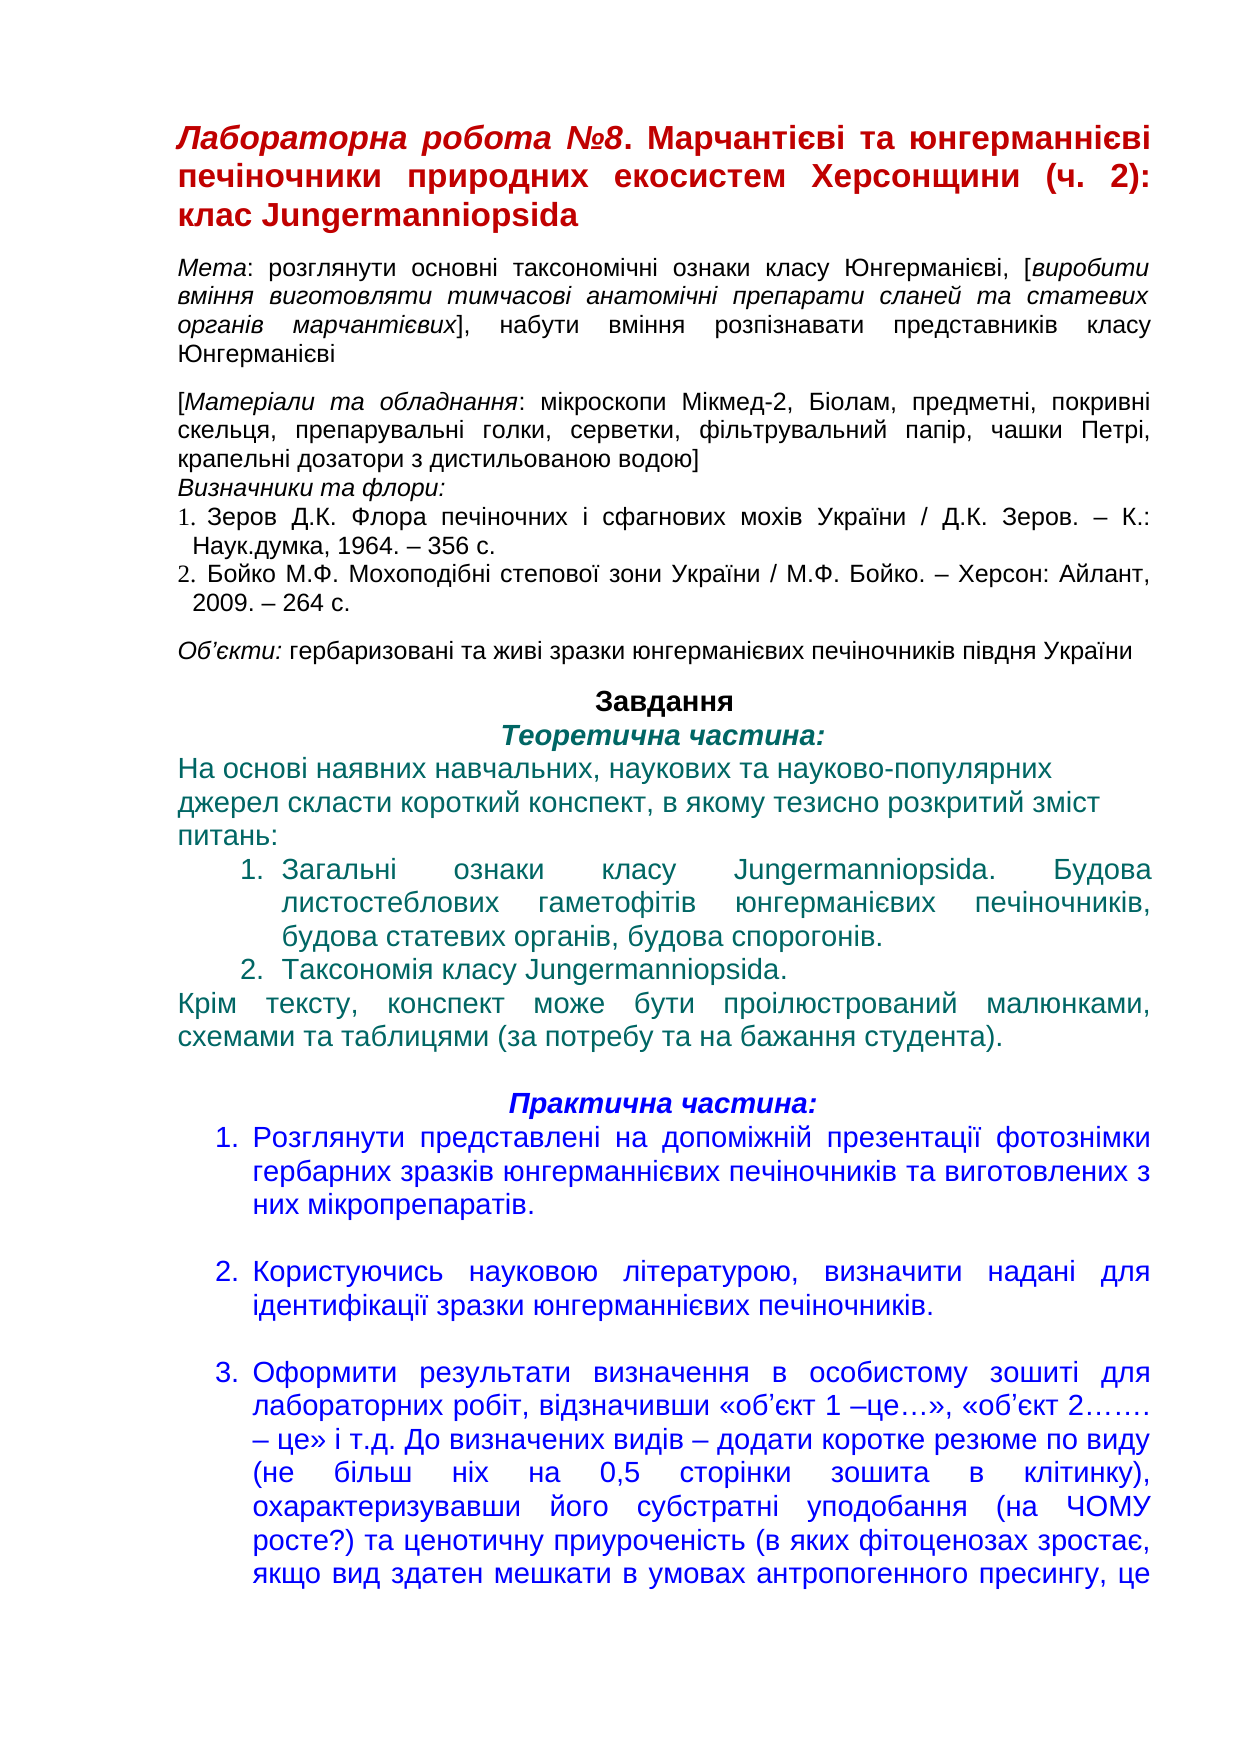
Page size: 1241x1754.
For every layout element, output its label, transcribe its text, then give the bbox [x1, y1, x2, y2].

text Крім тексту, конспект може бути проілюстрований малюнками, схемами та таблицями (за потребу та на бажання студента). [177, 986, 1152, 1053]
text Визначники та флори: [177, 473, 1152, 502]
list Розглянути представлені на допоміжній презентації фотознімки гербарних зразків юнгерманнієвих печіночників та виготовлених з них мікропрепаратів. [215, 1120, 1152, 1221]
list Загальні ознаки класу Jungermanniopsida. Будова листостеблових гаметофітів юнгерманієвих печіночників, будова статевих органів, будова спорогонів. [240, 852, 1152, 952]
text [Матеріали та обладнання: мікроскопи Мікмед-2, Біолам, предметні, покривні скельця, препарувальні голки, серветки, фільтрувальний папір, чашки Петрі, крапельні дозатори з дистильованою водою] [177, 387, 1152, 473]
text Практична частина: [177, 1087, 1152, 1120]
text Теоретична частина: [177, 718, 1152, 751]
list Таксономія класу Jungermanniopsida. [240, 952, 1152, 986]
text Мета: розглянути основні таксономічні ознаки класу Юнгерманієві, [виробити вміння виготовляти тимчасові анатомічні препарати сланей та статевих органів марчантієвих], набути вміння розпізнавати представників класу Юнгерманієві [177, 253, 1152, 368]
list Зеров Д.К. Флора печіночних і сфагнових мохів України / Д.К. Зеров. – К.: Наук.думка, 1964. – 356 с. [177, 502, 1152, 559]
text На основі наявних навчальних, наукових та науково-популярних джерел скласти короткий конспект, в якому тезисно розкритий зміст питань: [177, 751, 1152, 852]
list Бойко М.Ф. Мохоподібні степової зони України / М.Ф. Бойко. – Херсон: Айлант, 2009. – 264 с. [177, 559, 1152, 617]
list Користуючись науковою літературою, визначити надані для ідентифікації зразки юнгерманнієвих печіночників. [215, 1254, 1152, 1321]
text Лабораторна робота №8. Марчантієві та юнгерманнієві печіночники природних екосистем Херсонщини (ч. 2): клас Jungermanniopsida [177, 118, 1152, 233]
text Завдання [177, 684, 1152, 718]
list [215, 1355, 1152, 1590]
text Об’єкти: гербаризовані та живі зразки юнгерманієвих печіночників півдня України [177, 636, 1152, 665]
